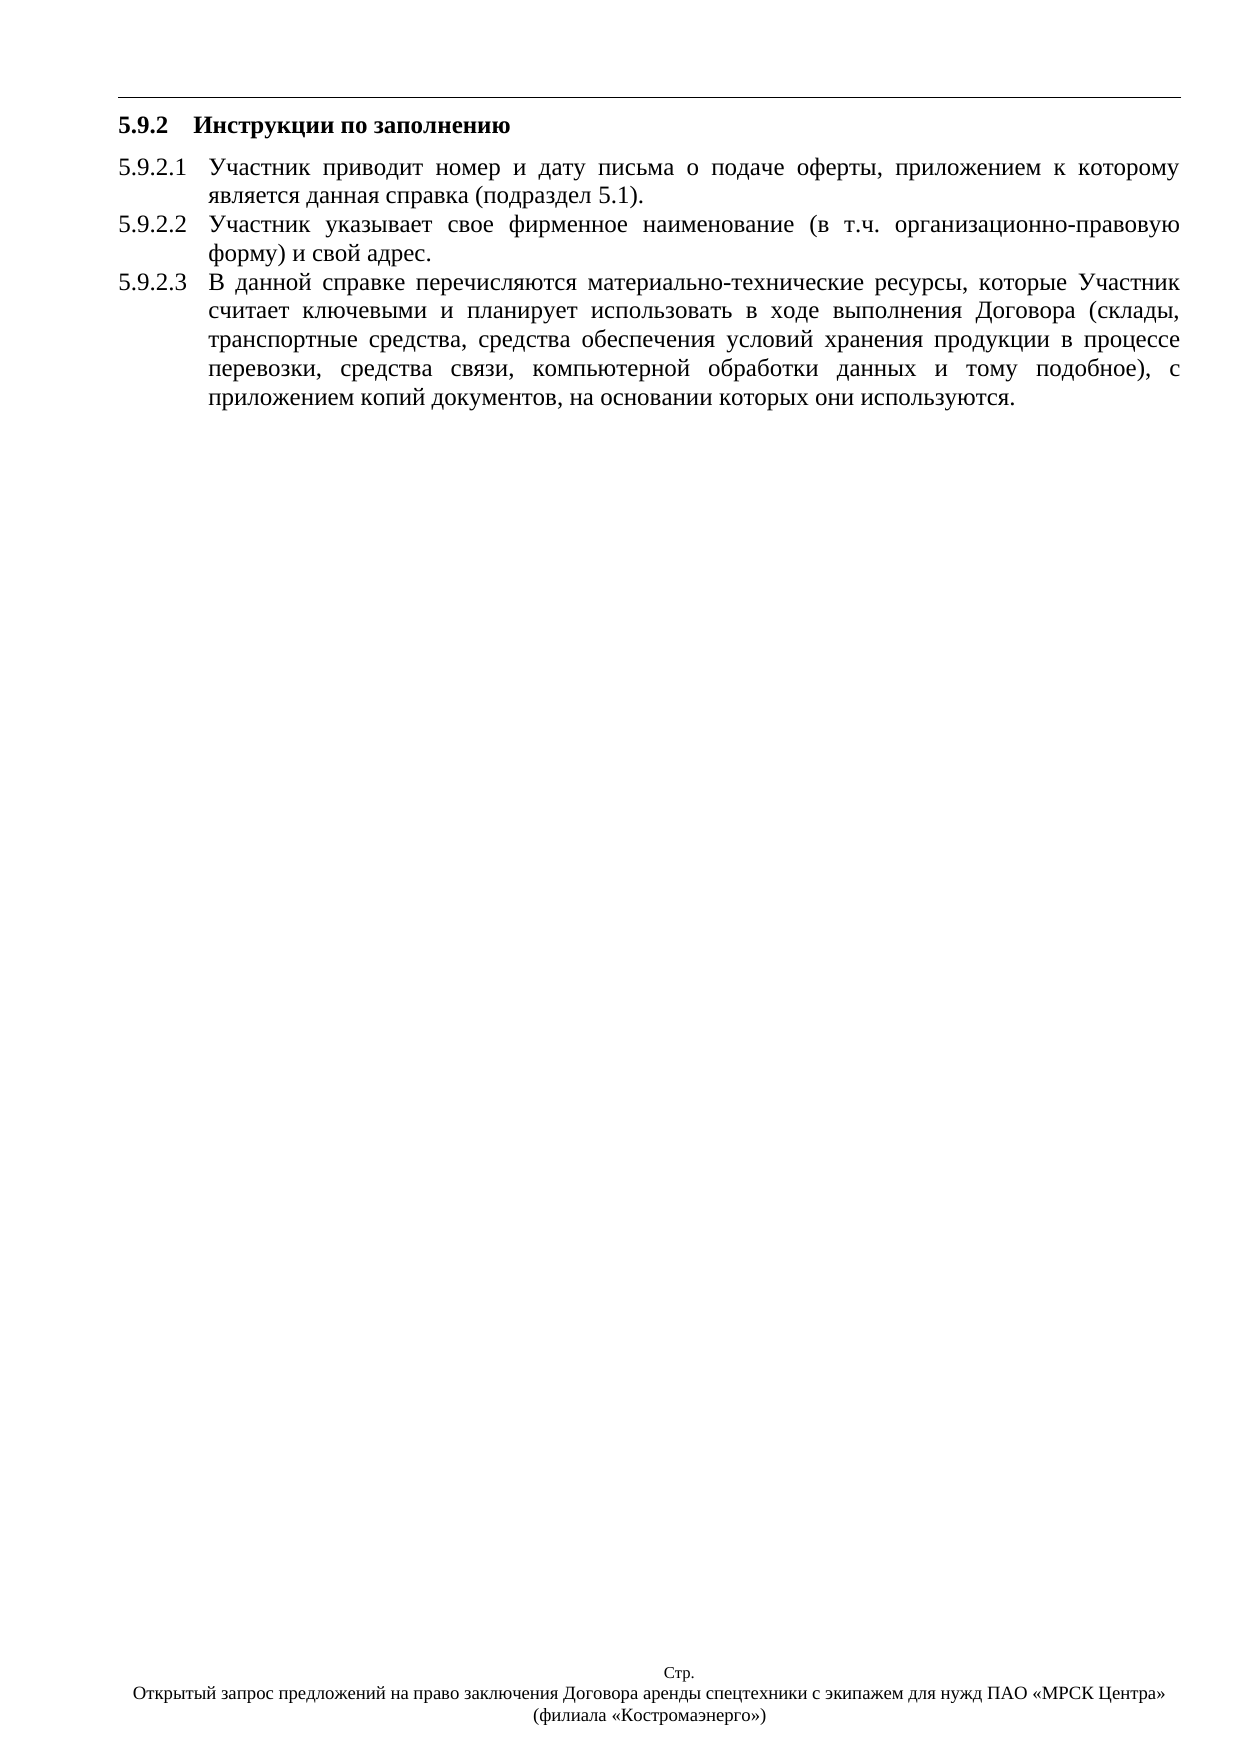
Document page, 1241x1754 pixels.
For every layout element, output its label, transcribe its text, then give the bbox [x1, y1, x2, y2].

subtitle Инструкции по заполнению [118, 111, 1181, 139]
list В данной справке перечисляются материально-технические ресурсы, которые Участник считает ключевыми и планирует использовать в ходе выполнения Договора (склады, транспортные средства, средства обеспечения условий хранения продукции в процессе перевозки, средства связи, компьютерной обработки данных и тому подобное), с приложением копий документов, на основании которых они используются. [118, 267, 1181, 411]
list Участник приводит номер и дату письма о подаче оферты, приложением к которому является данная справка (подраздел 5.1). [118, 152, 1181, 209]
list Участник указывает свое фирменное наименование (в т.ч. организационно-правовую форму) и свой адрес. [118, 209, 1181, 267]
